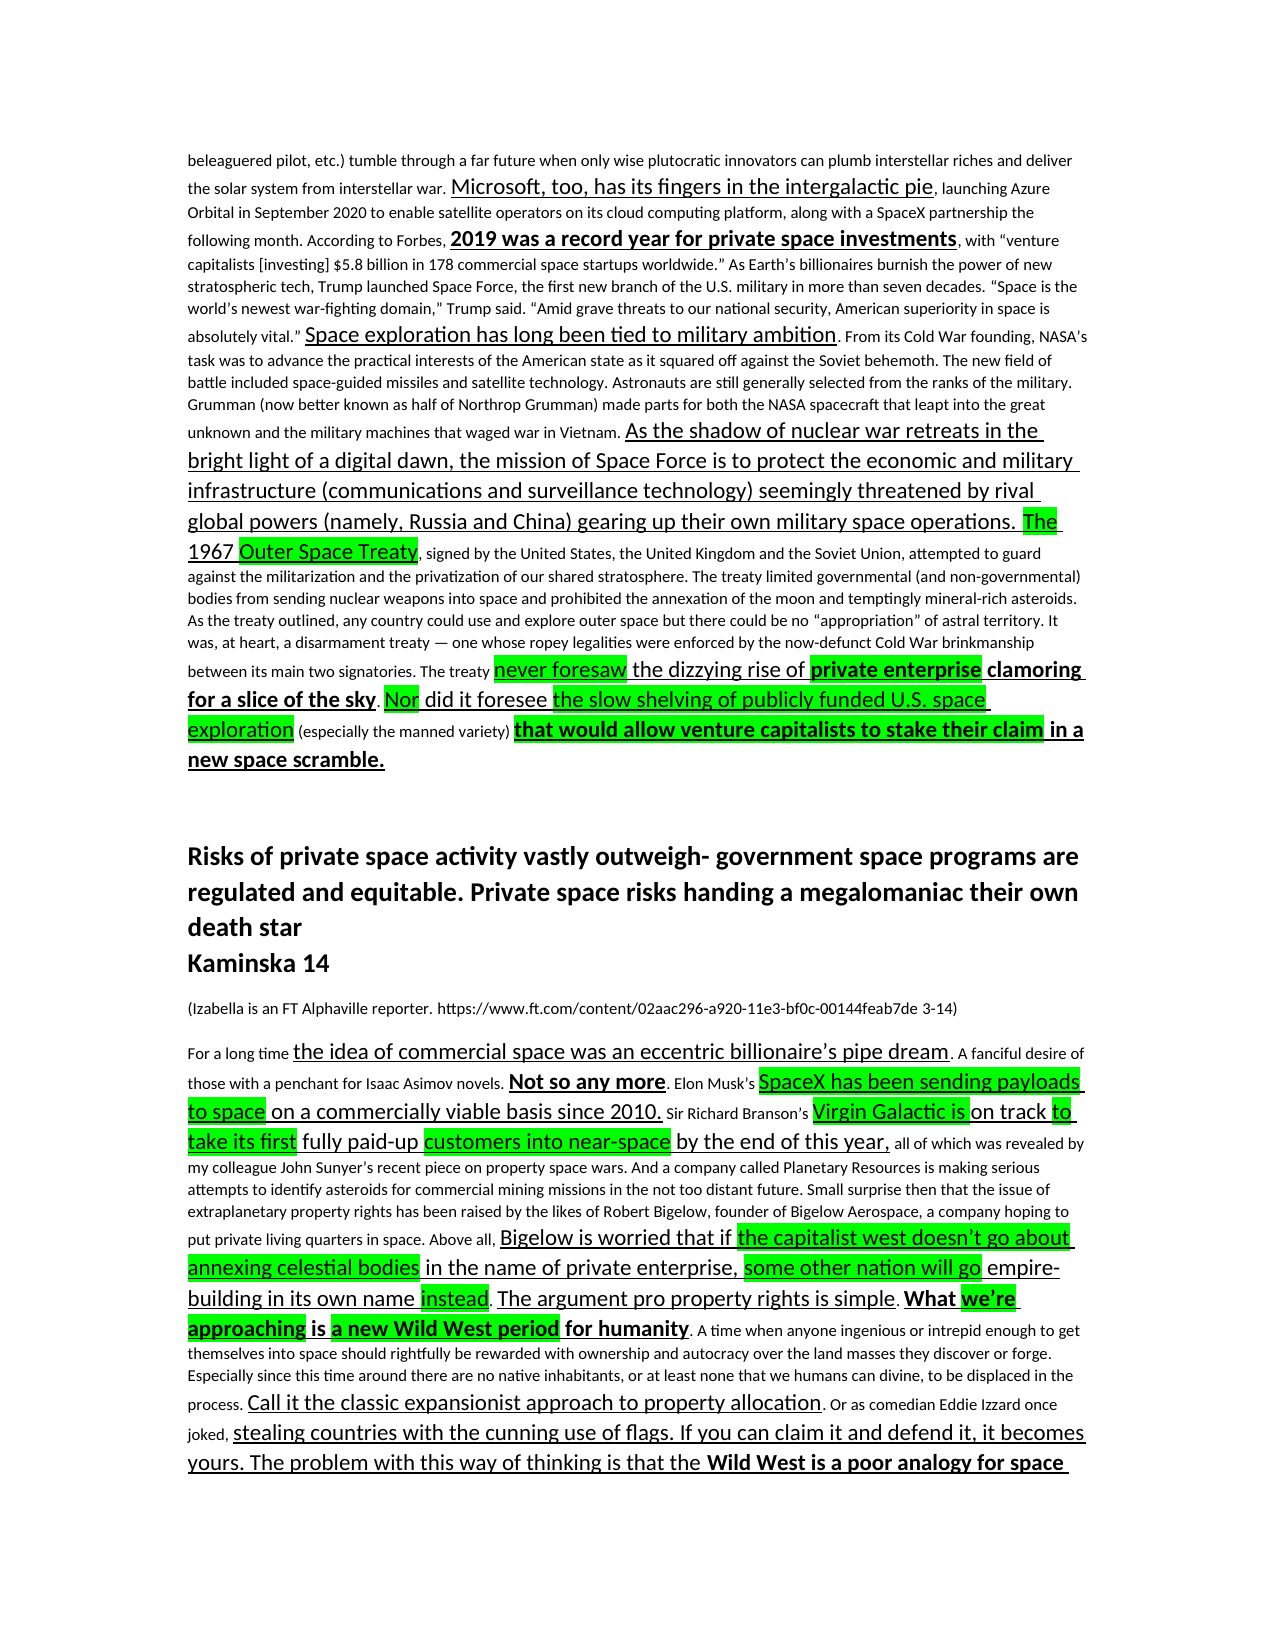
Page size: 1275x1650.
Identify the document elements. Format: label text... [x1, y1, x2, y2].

text Risks of private space activity vastly outweigh- government space programs are regulated and equitable. Private space risks handing a megalomaniac their own death star [187, 839, 1087, 943]
text (Izabella is an FT Alphaville reporter. https://www.ft.com/content/02aac296-a920-11e3-bf0c-00144feab7de 3-14) [187, 998, 1087, 1019]
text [187, 1037, 1087, 1476]
text Kaminska 14 [187, 946, 1087, 979]
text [187, 150, 1087, 773]
